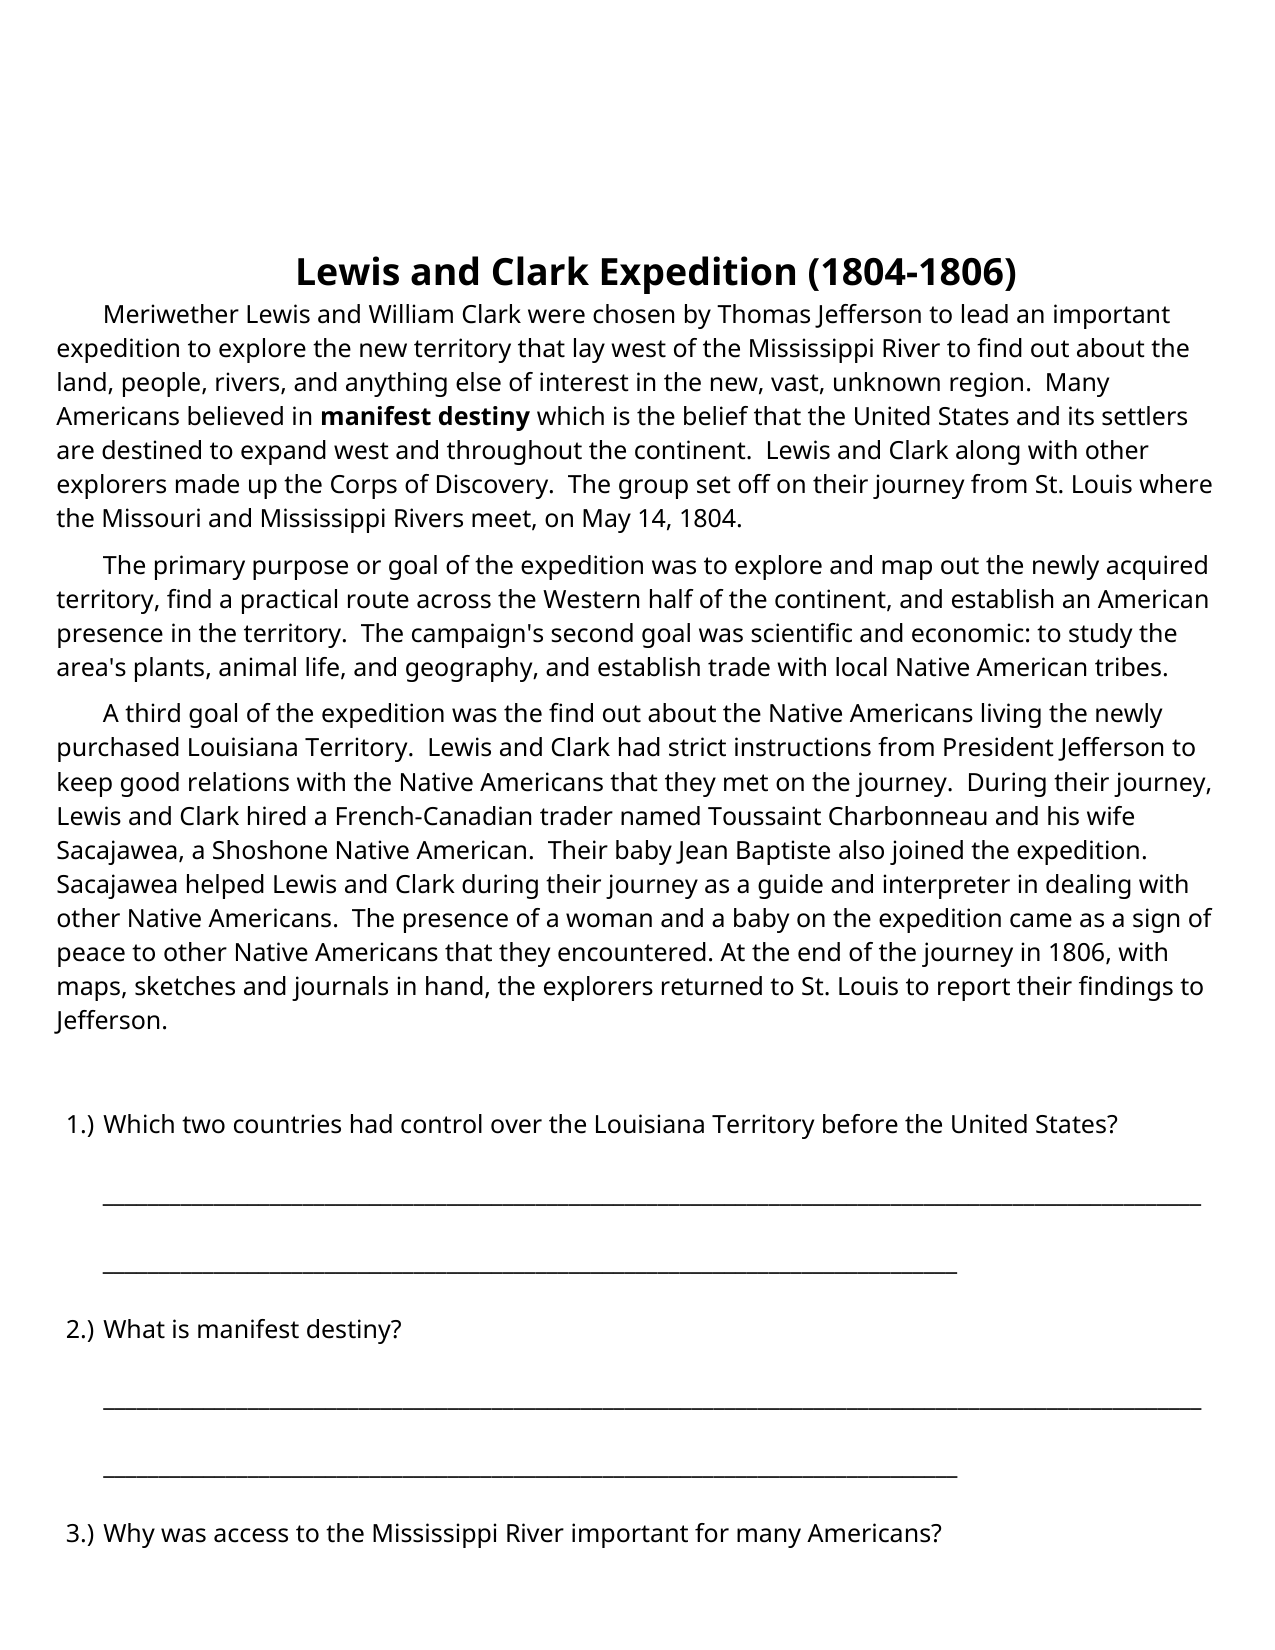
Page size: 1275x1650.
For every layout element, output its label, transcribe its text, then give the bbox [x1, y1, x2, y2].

list Why was access to the Mississippi River important for many Americans? [66, 1516, 1209, 1550]
text The primary purpose or goal of the expedition was to explore and map out the newly acquired territory, find a practical route across the Western half of the continent, and establish an American presence in the territory. The campaign's second goal was scientific and economic: to study the area's plants, animal life, and geography, and establish trade with local Native American tribes. [56, 547, 1219, 683]
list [103, 1379, 1209, 1482]
text A third goal of the expedition was the find out about the Native Americans living the newly purchased Louisiana Territory. Lewis and Clark had strict instructions from President Jefferson to keep good relations with the Native Americans that they met on the journey. During their journey, Lewis and Clark hired a French-Canadian trader named Toussaint Charbonneau and his wife Sacajawea, a Shoshone Native American. Their baby Jean Baptiste also joined the expedition. Sacajawea helped Lewis and Clark during their journey as a guide and interpreter in dealing with other Native Americans. The presence of a woman and a baby on the expedition came as a sign of peace to other Native Americans that they encountered. At the end of the journey in 1806, with maps, sketches and journals in hand, the explorers returned to St. Louis to report their findings to Jefferson. [56, 696, 1219, 1037]
text Meriwether Lewis and William Clark were chosen by Thomas Jefferson to lead an important expedition to explore the new territory that lay west of the Mississippi River to find out about the land, people, rivers, and anything else of interest in the new, vast, unknown region. Many Americans believed in manifest destiny which is the belief that the United States and its settlers are destined to expand west and throughout the continent. Lewis and Clark along with other explorers made up the Corps of Discovery. The group set off on their journey from St. Louis where the Missouri and Mississippi Rivers meet, on May 14, 1804. [56, 296, 1219, 535]
list Lewis and Clark Expedition (1804-1806) [103, 245, 1209, 296]
list What is manifest destiny? [66, 1311, 1209, 1346]
list Which two countries had control over the Louisiana Territory before the United States? [66, 1107, 1209, 1141]
